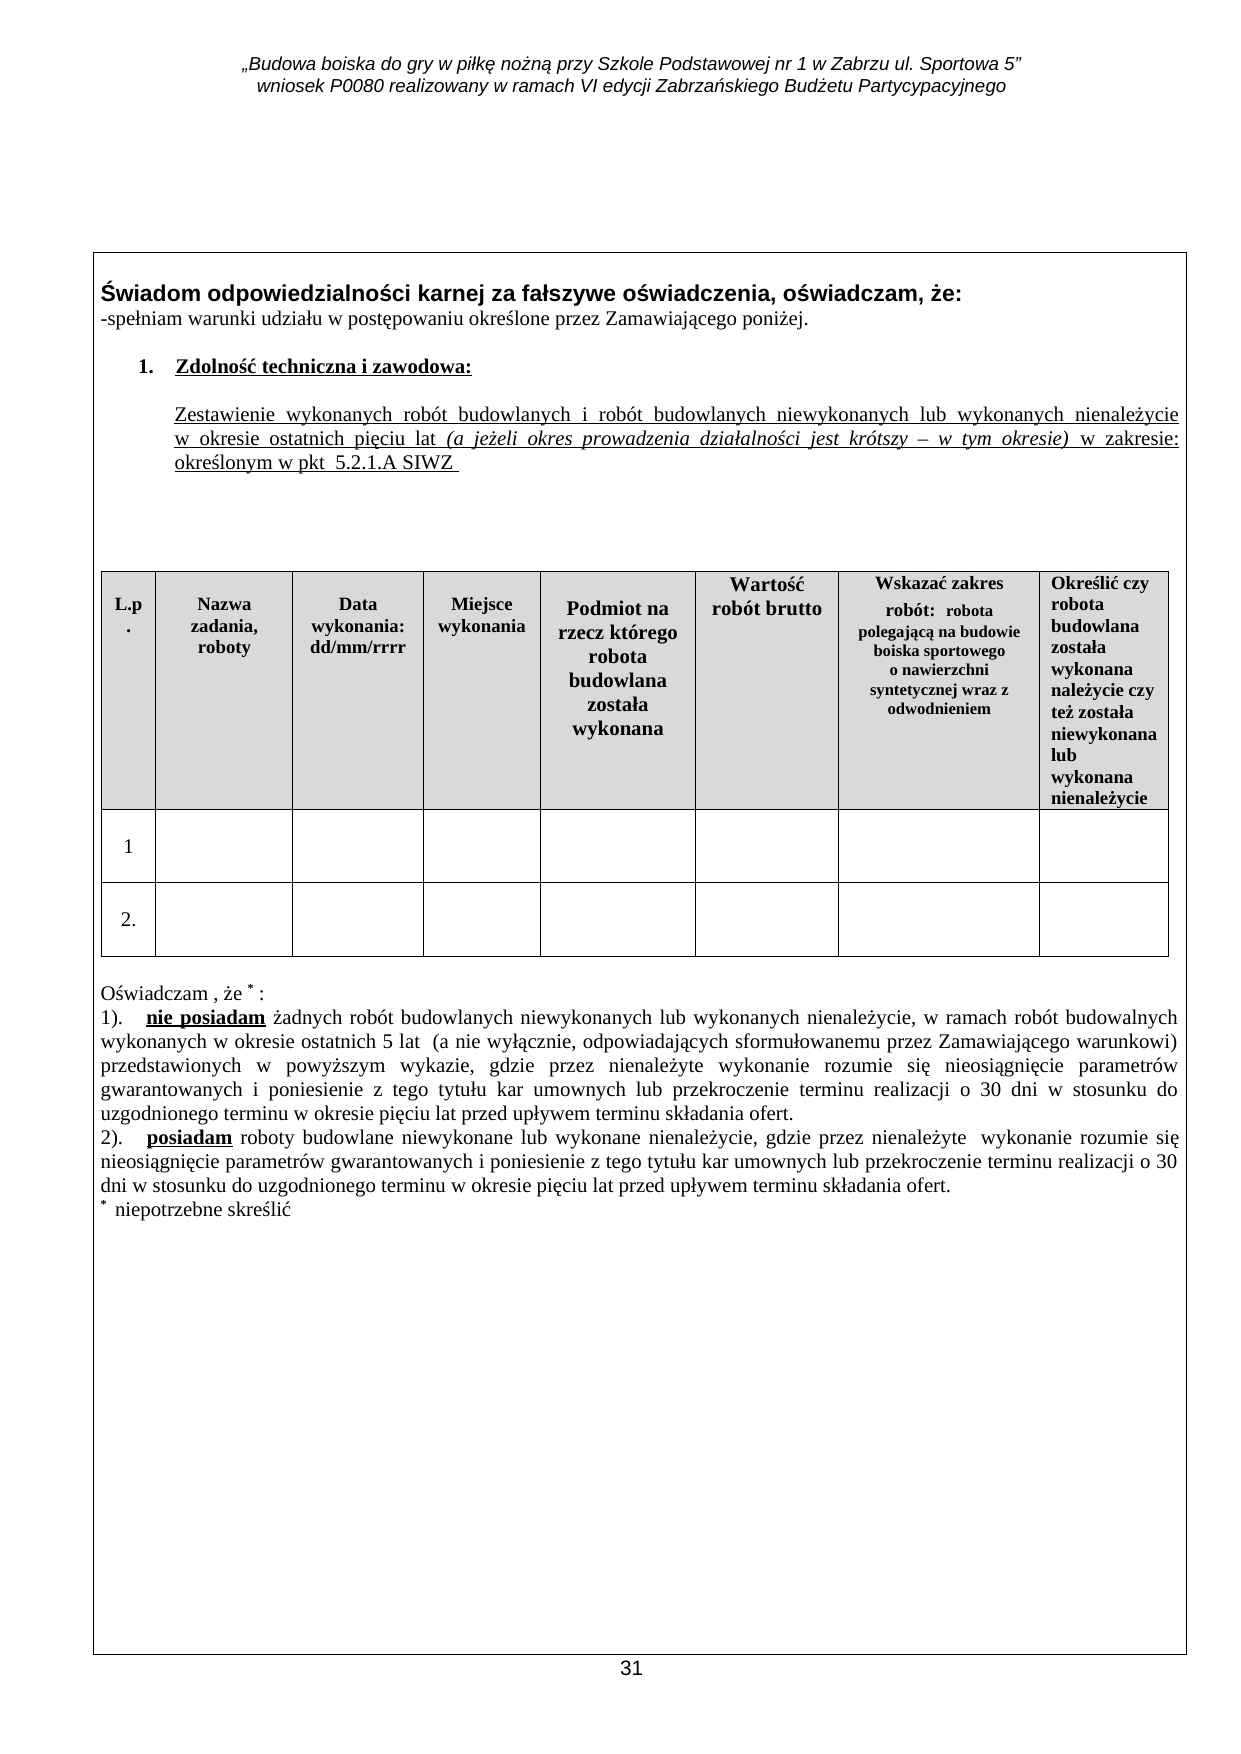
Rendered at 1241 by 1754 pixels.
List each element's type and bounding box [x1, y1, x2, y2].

table_header [94, 253, 1186, 1654]
